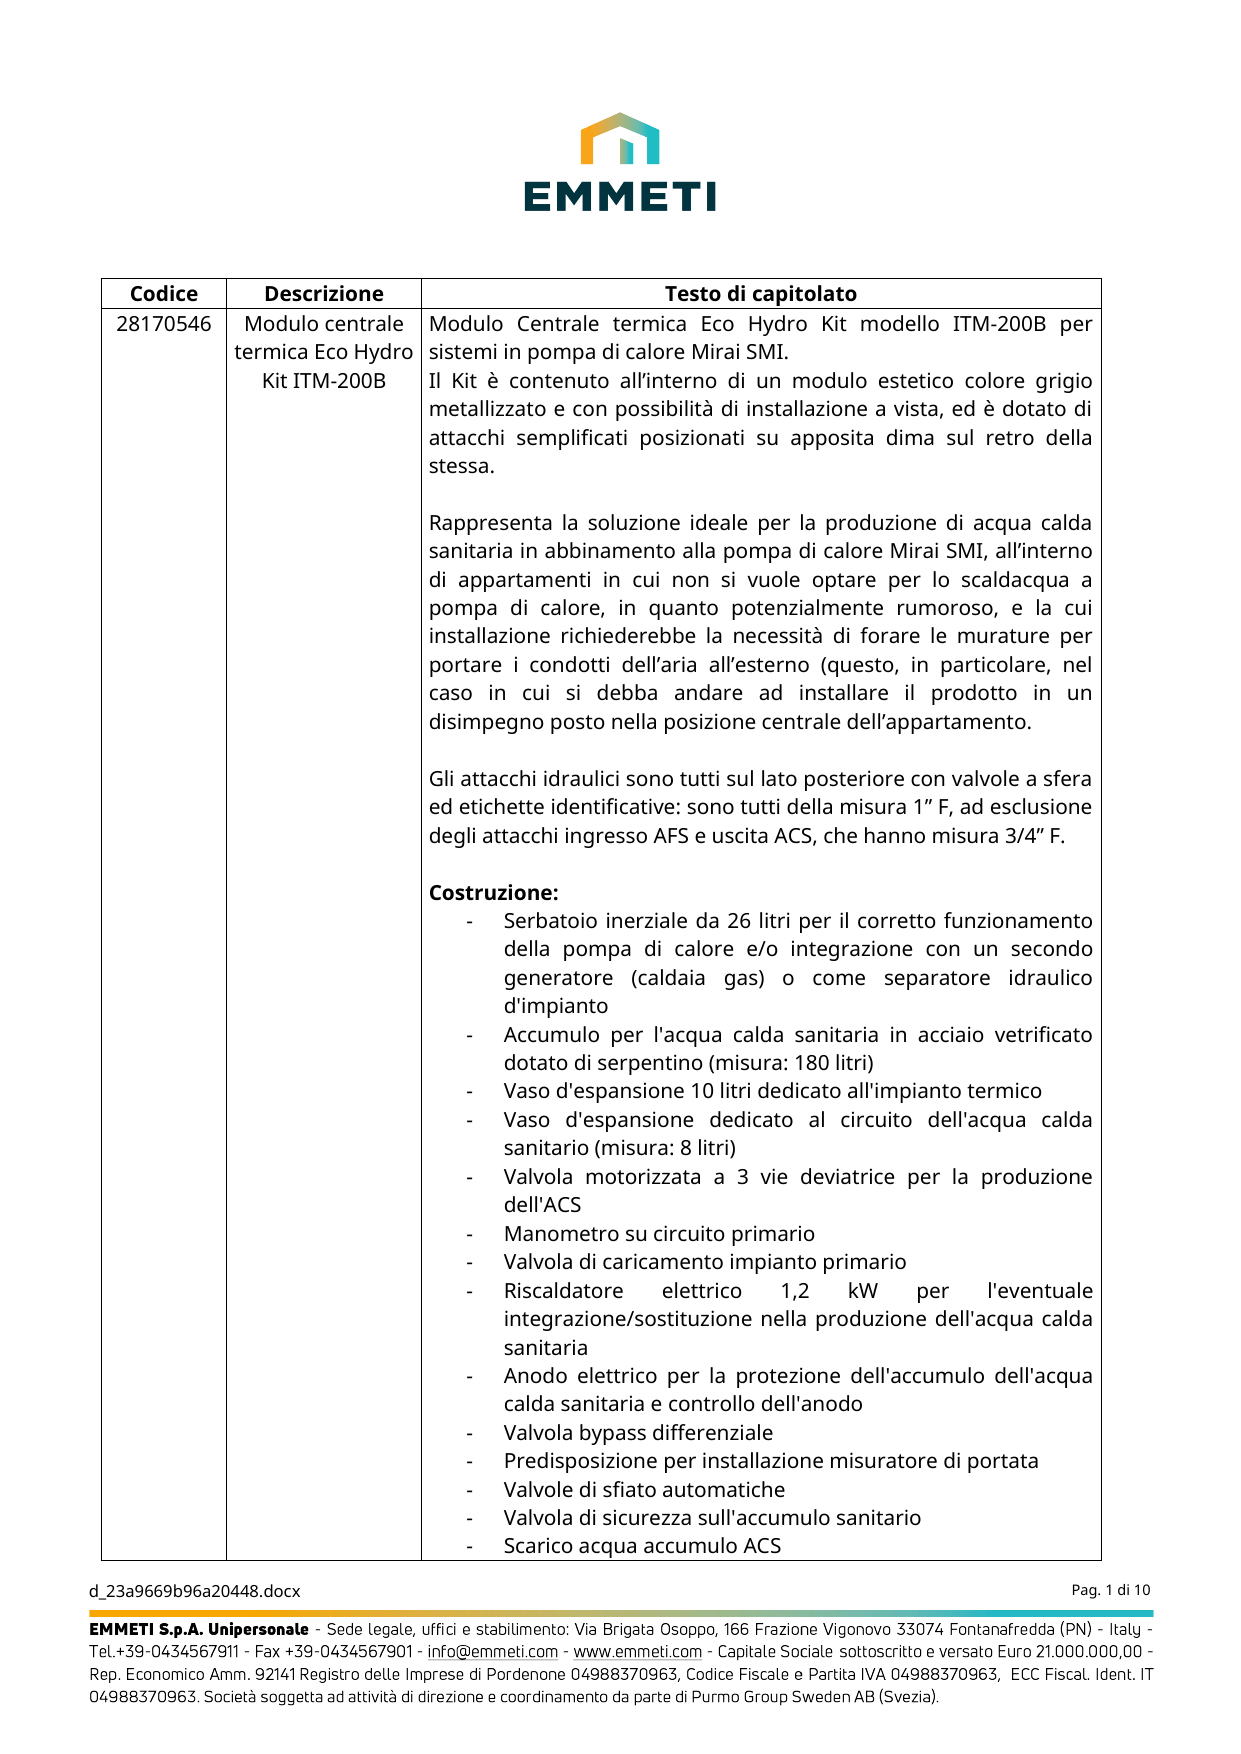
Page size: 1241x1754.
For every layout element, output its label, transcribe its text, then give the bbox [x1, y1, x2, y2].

table_header Descrizione [227, 279, 421, 308]
picture [524, 112, 716, 211]
table_header Testo di capitolato [422, 279, 1101, 308]
table_cell 28170546 [102, 309, 226, 1560]
table_cell Modulo centrale termica Eco Hydro Kit ITM-200B [227, 309, 421, 1560]
table_header Codice [102, 279, 226, 308]
picture [88, 1602, 1158, 1707]
